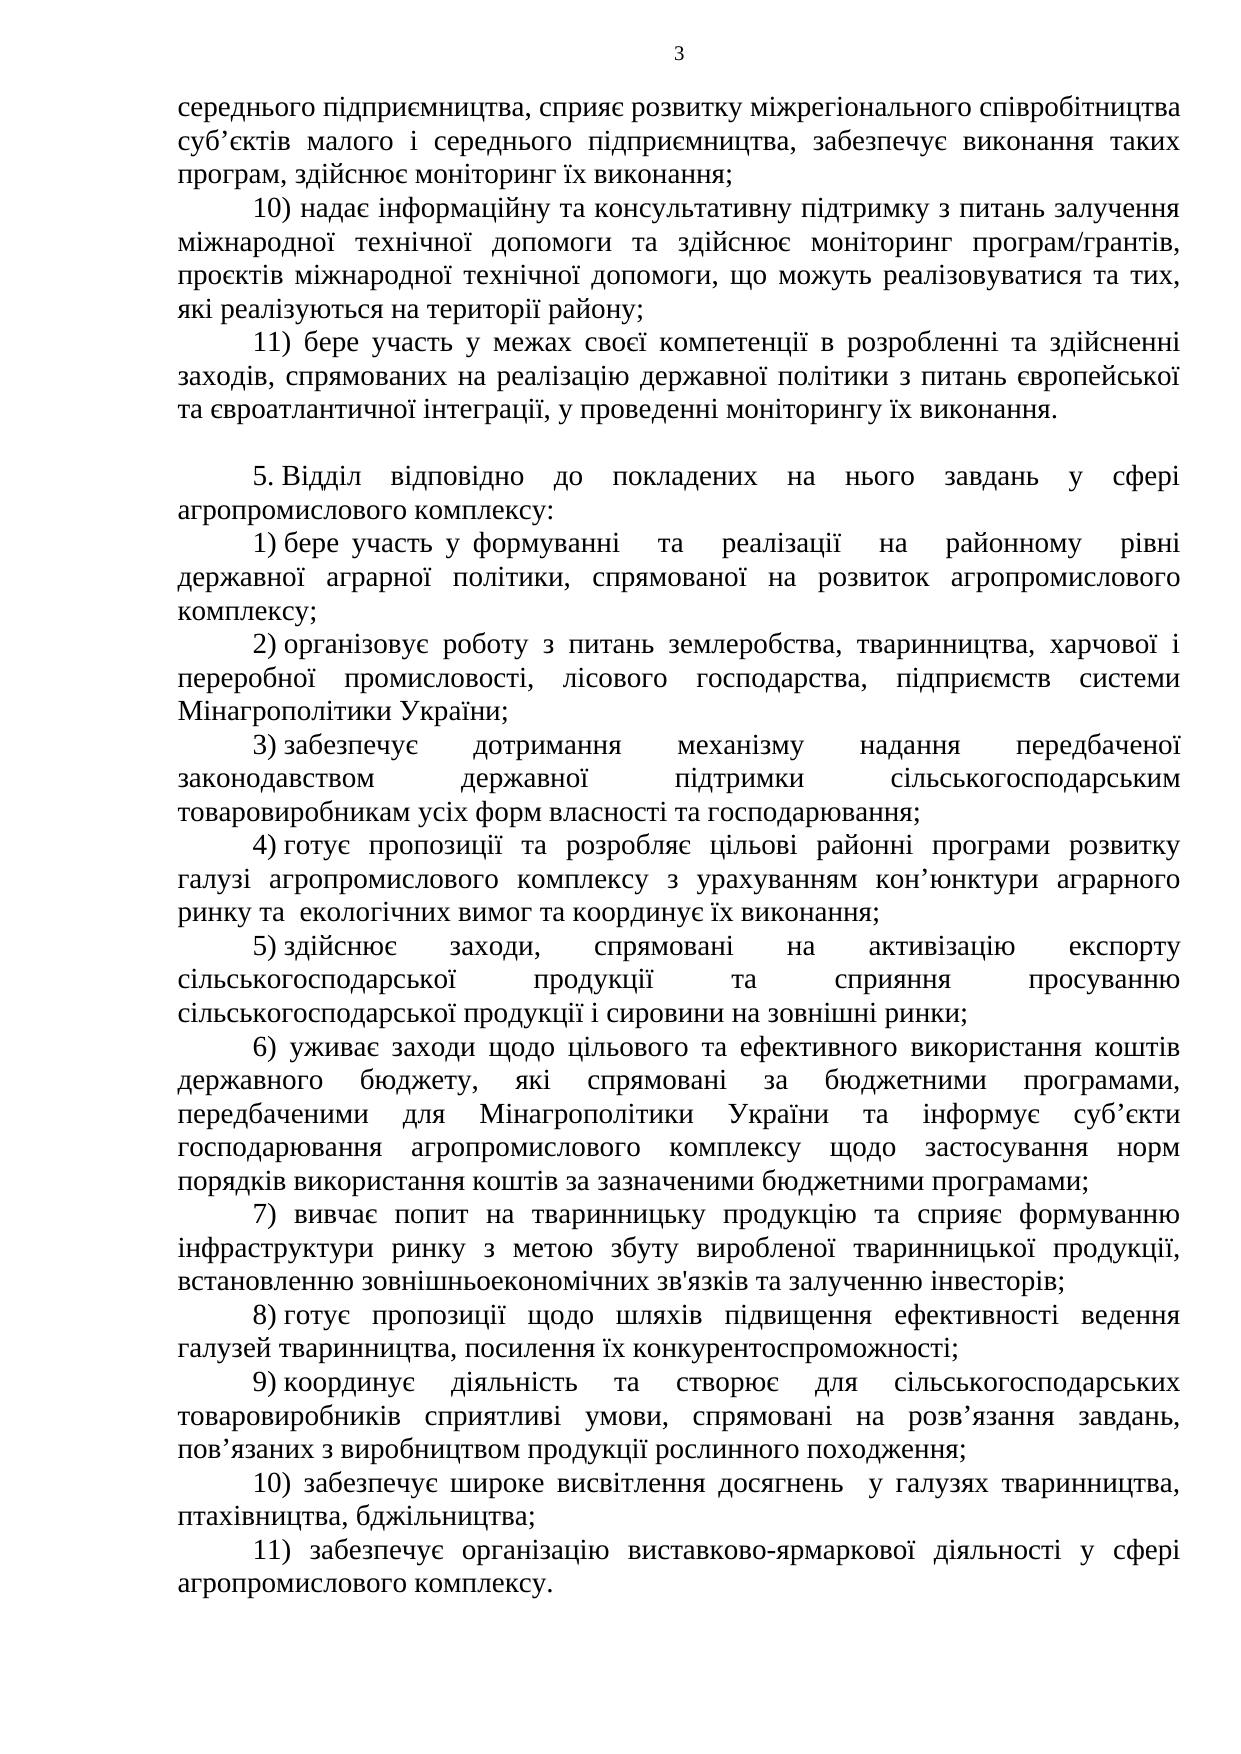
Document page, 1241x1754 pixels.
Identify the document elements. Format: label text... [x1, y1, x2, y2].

text 5. Відділ відповідно до покладених на нього завдань у сфері агропромислового комплексу: [177, 458, 1181, 526]
text 10) надає інформаційну та консультативну підтримку з питань залучення міжнародної технічної допомоги та здійснює моніторинг програм/грантів, проєктів міжнародної технічної допомоги, що можуть реалізовуватися та тих, які реалізуються на території району; [177, 190, 1181, 324]
text 8) готує пропозиції щодо шляхів підвищення ефективності ведення галузей тваринництва, посилення їх конкурентоспроможності; [177, 1297, 1181, 1364]
text 6) уживає заходи щодо цільового та ефективного використання коштів державного бюджету, які спрямовані за бюджетними програмами, передбаченими для Мінагрополітики України та інформує суб’єкти господарювання агропромислового комплексу щодо застосування норм порядків використання коштів за зазначеними бюджетними програмами; [177, 1029, 1181, 1196]
text 10) забезпечує широке висвітлення досягнень у галузях тваринництва, птахівництва, бджільництва; [177, 1465, 1181, 1532]
text 3) забезпечує дотримання механізму надання передбаченої законодавством державної підтримки сільськогосподарським товаровиробникам усіх форм власності та господарювання; [177, 727, 1181, 827]
text 2) організовує роботу з питань землеробства, тваринництва, харчової і переробної промисловості, лісового господарства, підприємств системи Мінагрополітики України; [177, 626, 1181, 727]
text 11) бере участь у межах своєї компетенції в розробленні та здійсненні заходів, спрямованих на реалізацію державної політики з питань європейської та євроатлантичної інтеграції, у проведенні моніторингу їх виконання. [177, 324, 1181, 425]
text 5) здійснює заходи, спрямовані на активізацію експорту сільськогосподарської продукції та сприяння просуванню сільськогосподарської продукції і сировини на зовнішні ринки; [177, 928, 1181, 1029]
text 9) координує діяльність та створює для сільськогосподарських товаровиробників сприятливі умови, спрямовані на розв’язання завдань, пов’язаних з виробництвом продукції рослинного походження; [177, 1364, 1181, 1465]
text 7) вивчає попит на тваринницьку продукцію та сприяє формуванню інфраструктури ринку з метою збуту виробленої тваринницької продукції, встановленню зовнішньоекономічних зв'язків та залученню інвесторів; [177, 1196, 1181, 1297]
text 4) готує пропозиції та розробляє цільові районні програми розвитку галузі агропромислового комплексу з урахуванням кон’юнктури аграрного ринку та екологічних вимог та координує їх виконання; [177, 827, 1181, 928]
text 1) бере участь у формуванні та реалізації на районному рівні державної аграрної політики, спрямованої на розвиток агропромислового комплексу; [177, 526, 1181, 626]
text 11) забезпечує організацію виставково-ярмаркової діяльності у сфері агропромислового комплексу. [177, 1532, 1181, 1599]
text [177, 89, 1181, 190]
